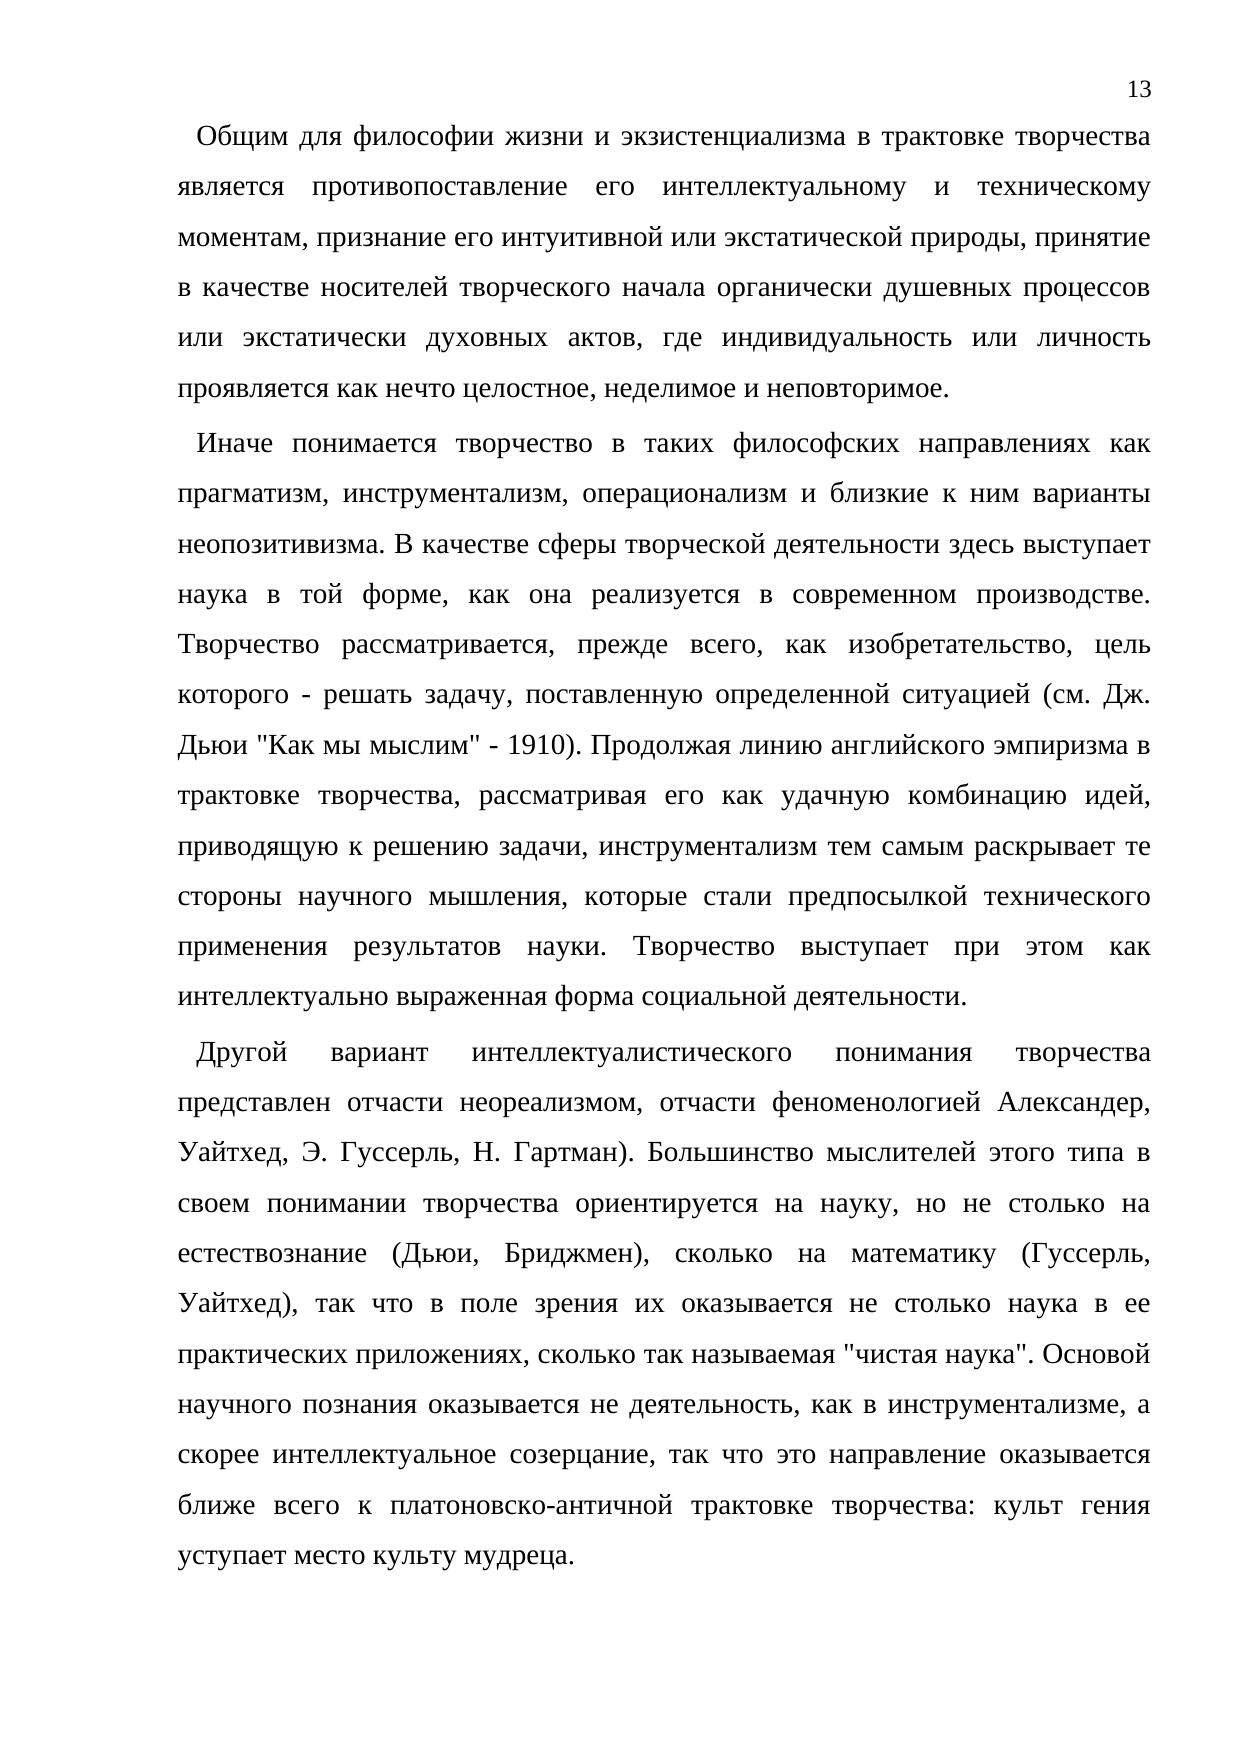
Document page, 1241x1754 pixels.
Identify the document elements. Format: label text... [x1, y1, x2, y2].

text Общим для философии жизни и экзистенциализма в трактовке творчества является противопоставление его интеллектуальному и техническому моментам, признание его интуитивной или экстатической природы, принятие в качестве носителей творческого начала органически душевных процессов или экстатически духовных актов, где индивидуальность или личность проявляется как нечто целостное, неделимое и неповторимое. [177, 118, 1152, 403]
text Иначе понимается творчество в таких философских направлениях как прагматизм, инструментализм, операционализм и близкие к ним варианты неопозитивизма. В качестве сферы творческой деятельности здесь выступает наука в той форме, как она реализуется в современном производстве. Творчество рассматривается, прежде всего, как изобретательство, цель которого - решать задачу, поставленную определенной ситуацией (см. Дж. Дьюи "Как мы мыслим" - 1910). Продолжая линию английского эмпиризма в трактовке творчества, рассматривая его как удачную комбинацию идей, приводящую к решению задачи, инструментализм тем самым раскрывает те стороны научного мышления, которые стали предпосылкой технического применения результатов науки. Творчество выступает при этом как интеллектуально выраженная форма социальной деятельности. [177, 425, 1152, 1012]
text Другой вариант интеллектуалистического понимания творчества представлен отчасти неореализмом, отчасти феноменологией Александер, Уайтхед, Э. Гуссерль, Н. Гартман). Большинство мыслителей этого типа в своем понимании творчества ориентируется на науку, но не столько на естествознание (Дьюи, Бриджмен), сколько на математику (Гуссерль, Уайтхед), так что в поле зрения их оказывается не столько наука в ее практических приложениях, сколько так называемая "чистая наука". Основой научного познания оказывается не деятельность, как в инструментализме, а скорее интеллектуальное созерцание, так что это направление оказывается ближе всего к платоновско-античной трактовке творчества: культ гения уступает место культу мудреца. [177, 1034, 1152, 1571]
